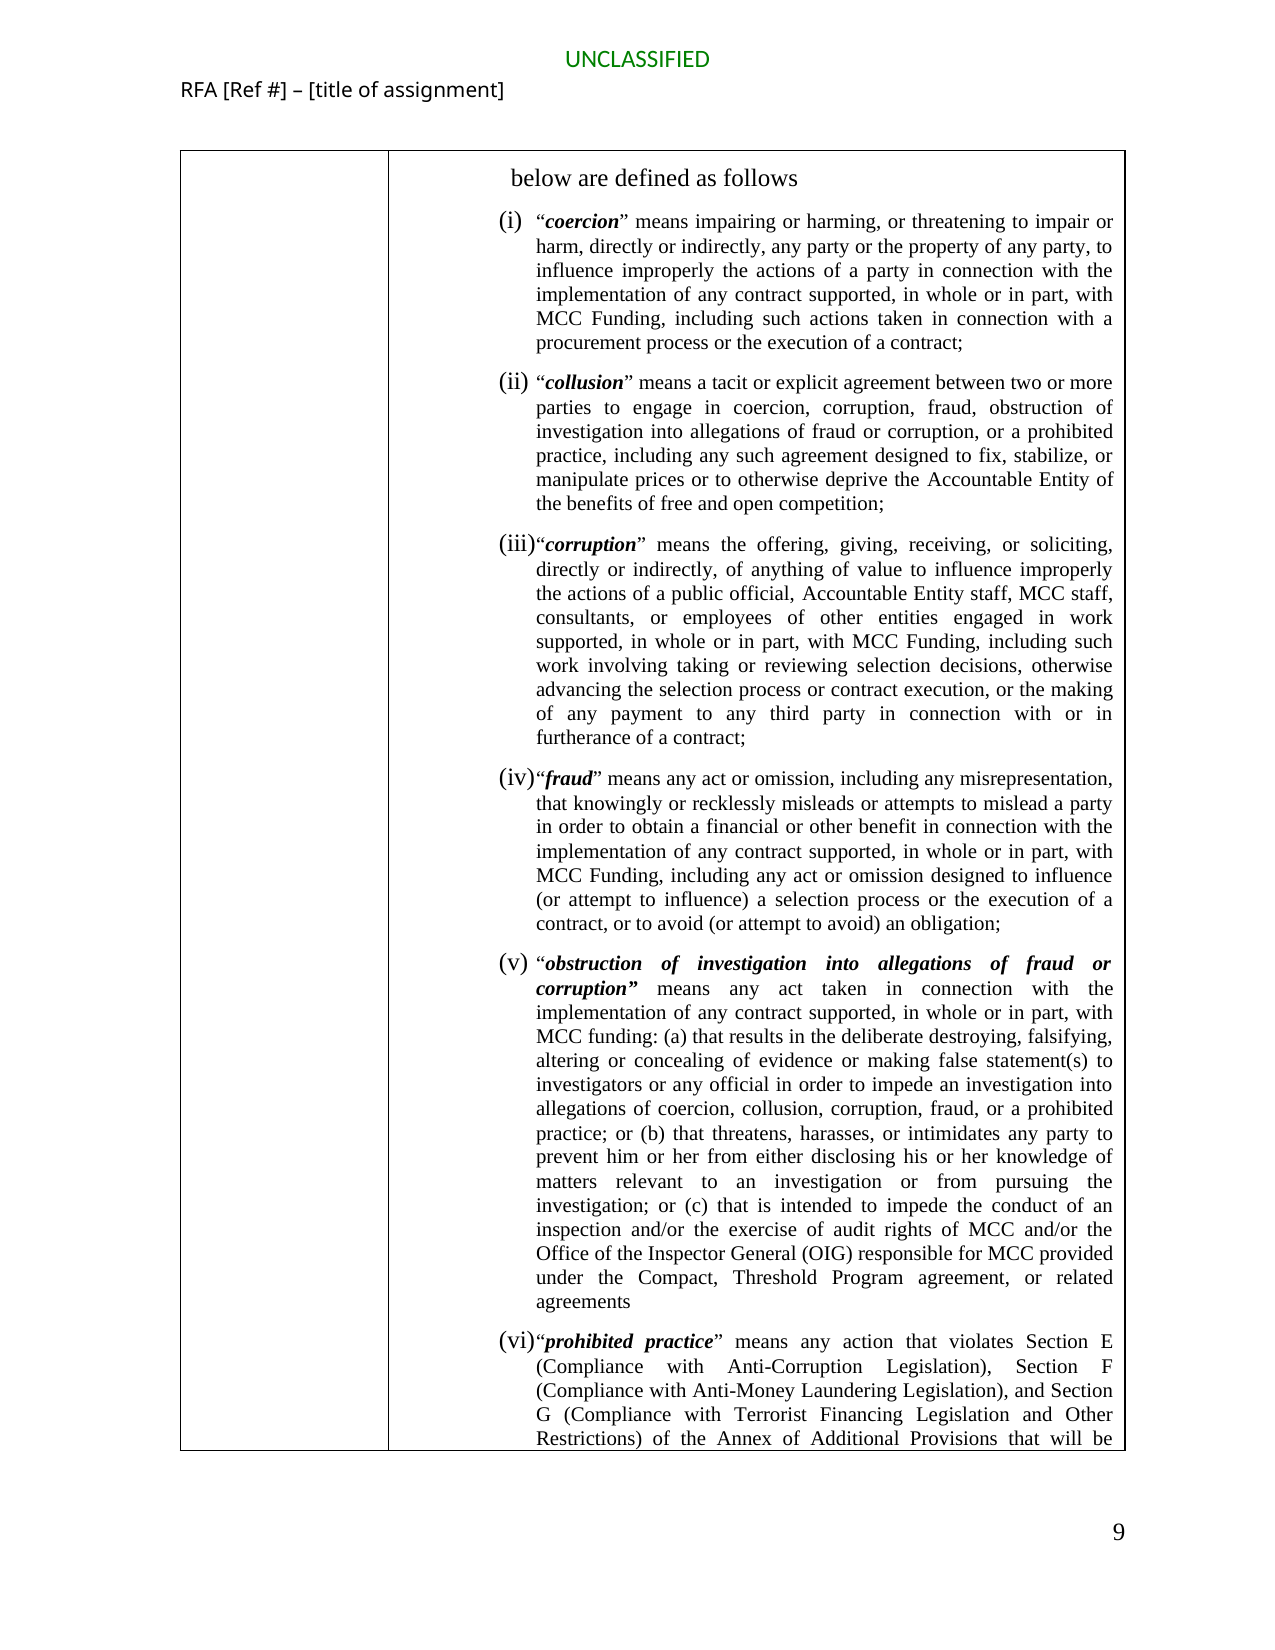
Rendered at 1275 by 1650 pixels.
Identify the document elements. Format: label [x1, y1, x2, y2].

table_cell [181, 151, 388, 1450]
table_cell [389, 151, 1124, 1450]
